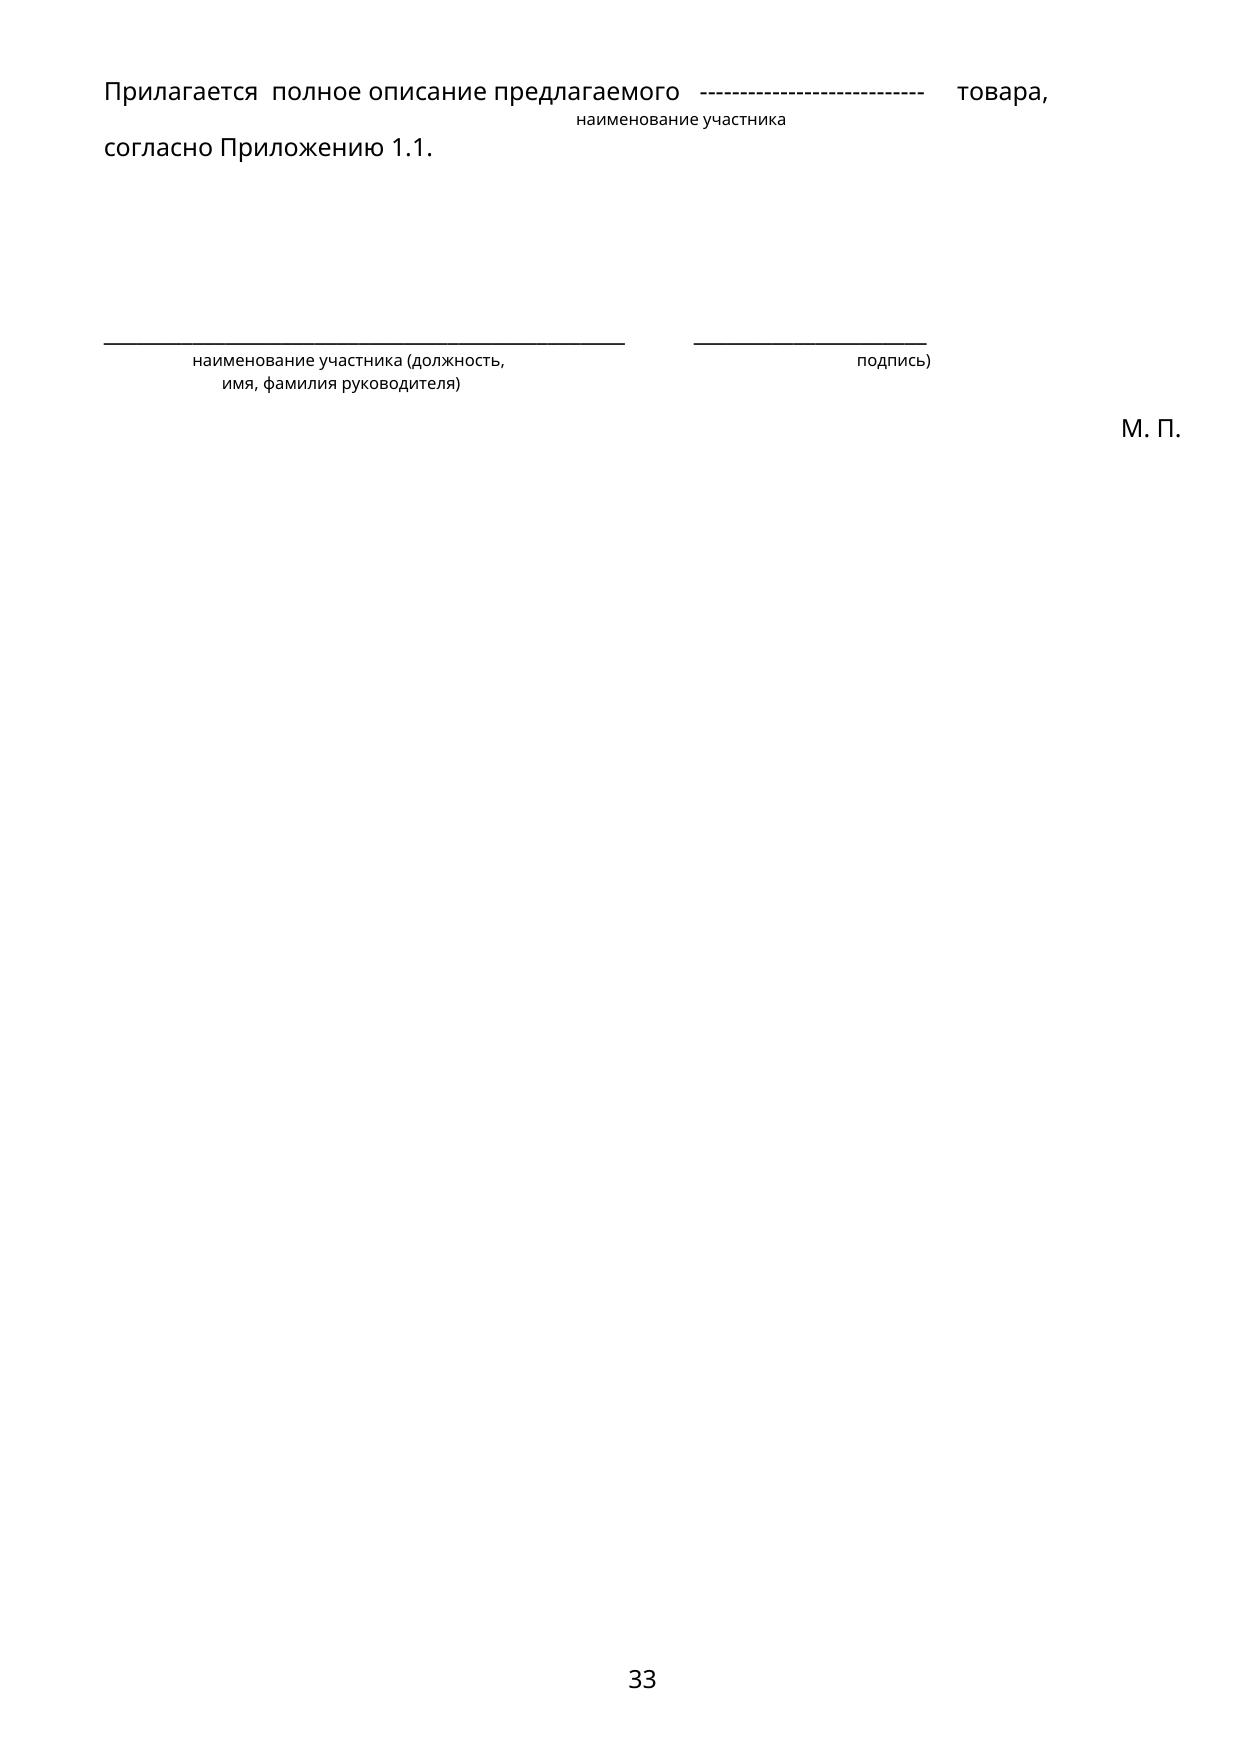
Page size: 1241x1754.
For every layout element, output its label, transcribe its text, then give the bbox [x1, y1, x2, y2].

text М. П. [103, 411, 1181, 445]
text Прилагается полное описание предлагаемого ---------------------------- товара, [103, 73, 1181, 107]
text имя, фамилия руководителя) [222, 372, 1181, 394]
text наименование участника (должность, подпись) [192, 349, 1181, 372]
text наименование участника [103, 107, 1181, 130]
text согласно Приложению 1.1. [103, 130, 1181, 164]
text _______________________________________________ _____________________ [103, 315, 1181, 349]
